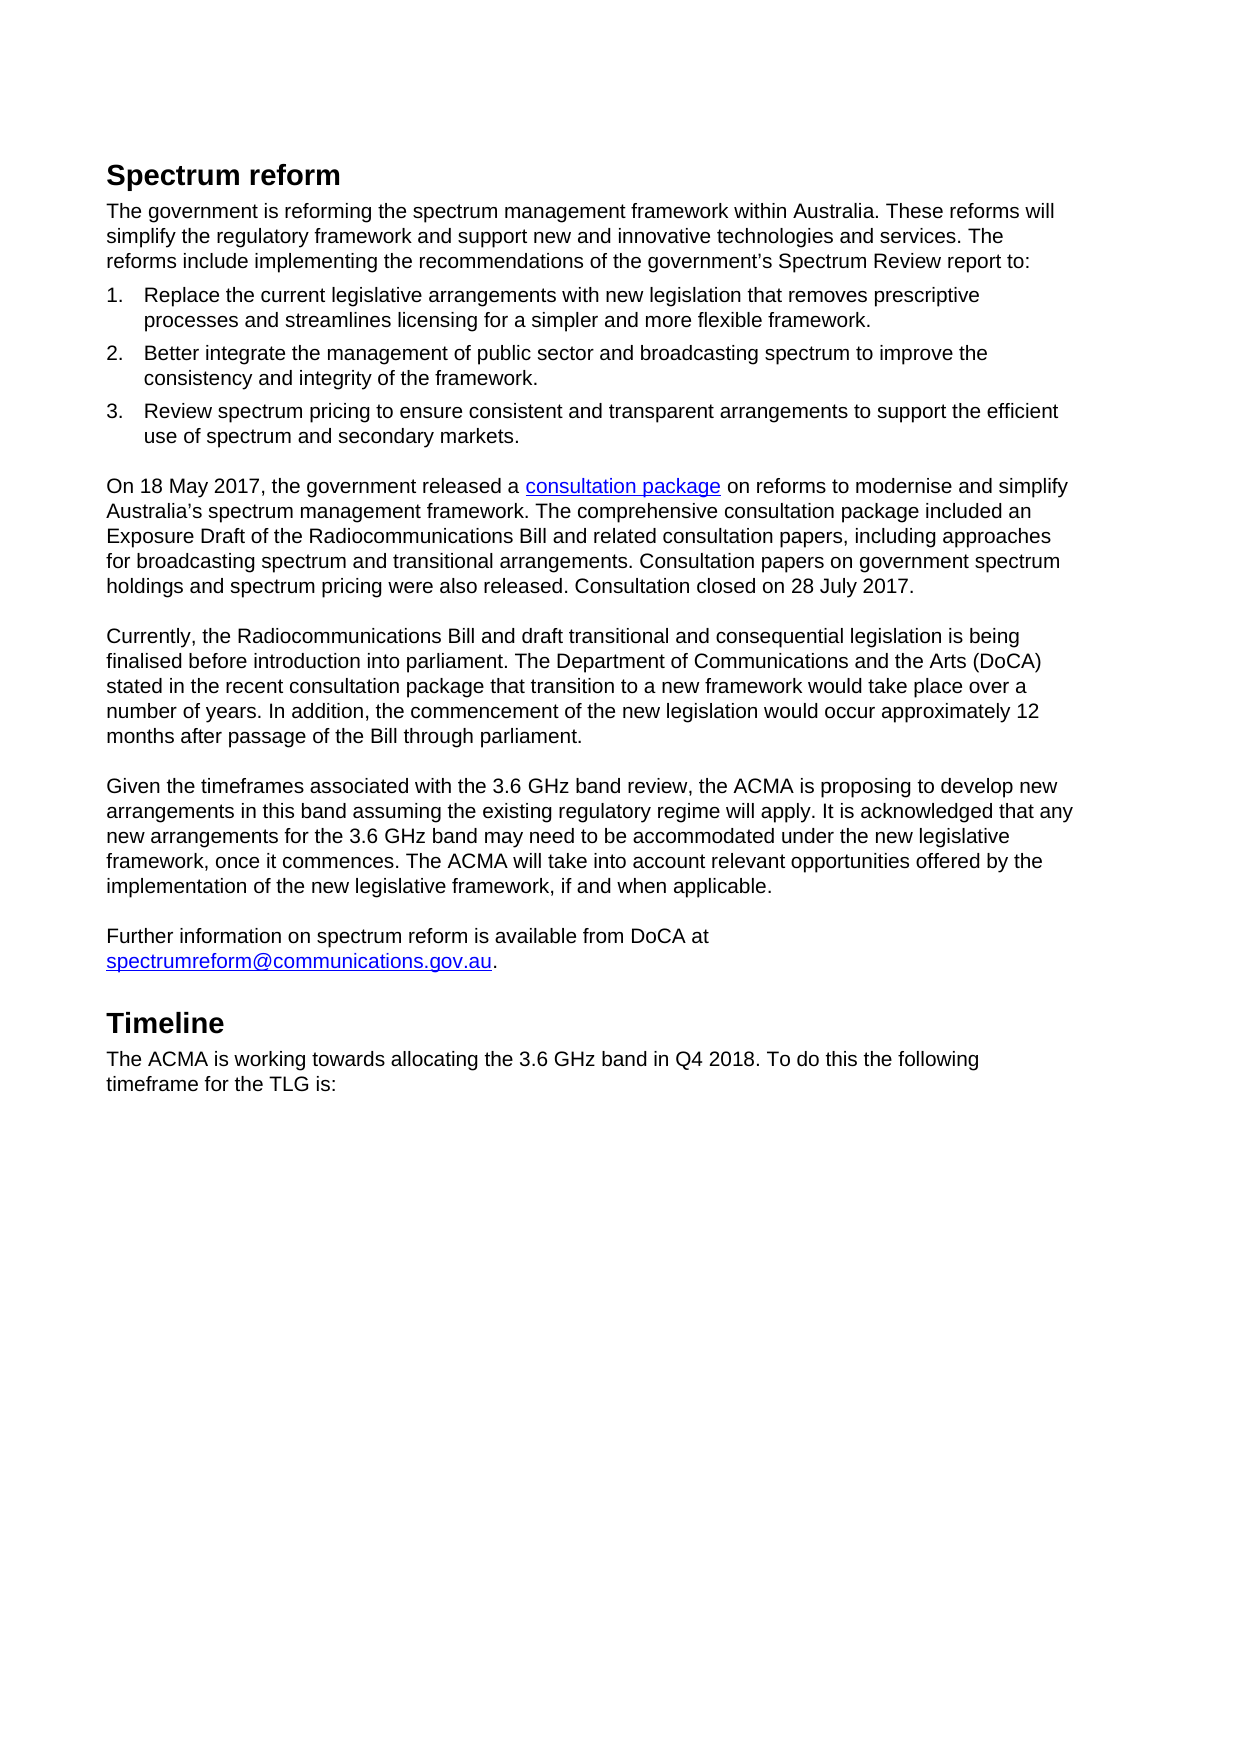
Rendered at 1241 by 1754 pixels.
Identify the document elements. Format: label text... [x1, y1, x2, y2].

text Given the timeframes associated with the 3.6 GHz band review, the ACMA is proposing to develop new arrangements in this band assuming the existing regulatory regime will apply. It is acknowledged that any new arrangements for the 3.6 GHz band may need to be accommodated under the new legislative framework, once it commences. The ACMA will take into account relevant opportunities offered by the implementation of the new legislative framework, if and when applicable. [106, 773, 1076, 898]
list Review spectrum pricing to ensure consistent and transparent arrangements to support the efficient use of spectrum and secondary markets. [106, 398, 1076, 448]
text The ACMA is working towards allocating the 3.6 GHz band in Q4 2018. To do this the following timeframe for the TLG is: [106, 1046, 1076, 1096]
list Replace the current legislative arrangements with new legislation that removes prescriptive processes and streamlines licensing for a simpler and more flexible framework. [106, 281, 1076, 331]
list Better integrate the management of public sector and broadcasting spectrum to improve the consistency and integrity of the framework. [106, 340, 1076, 390]
text Further information on spectrum reform is available from DoCA at spectrumreform@communications.gov.au. [106, 923, 1076, 973]
text The government is reforming the spectrum management framework within Australia. These reforms will simplify the regulatory framework and support new and innovative technologies and services. The reforms include implementing the recommendations of the government’s Spectrum Review report to: [106, 198, 1076, 273]
subtitle Spectrum reform [106, 158, 1076, 192]
text On 18 May 2017, the government released a consultation package on reforms to modernise and simplify Australia’s spectrum management framework. The comprehensive consultation package included an Exposure Draft of the Radiocommunications Bill and related consultation papers, including approaches for broadcasting spectrum and transitional arrangements. Consultation papers on government spectrum holdings and spectrum pricing were also released. Consultation closed on 28 July 2017. [106, 473, 1076, 598]
text Currently, the Radiocommunications Bill and draft transitional and consequential legislation is being finalised before introduction into parliament. The Department of Communications and the Arts (DoCA) stated in the recent consultation package that transition to a new framework would take place over a number of years. In addition, the commencement of the new legislation would occur approximately 12 months after passage of the Bill through parliament. [106, 623, 1076, 748]
subtitle Timeline [106, 1006, 1076, 1040]
